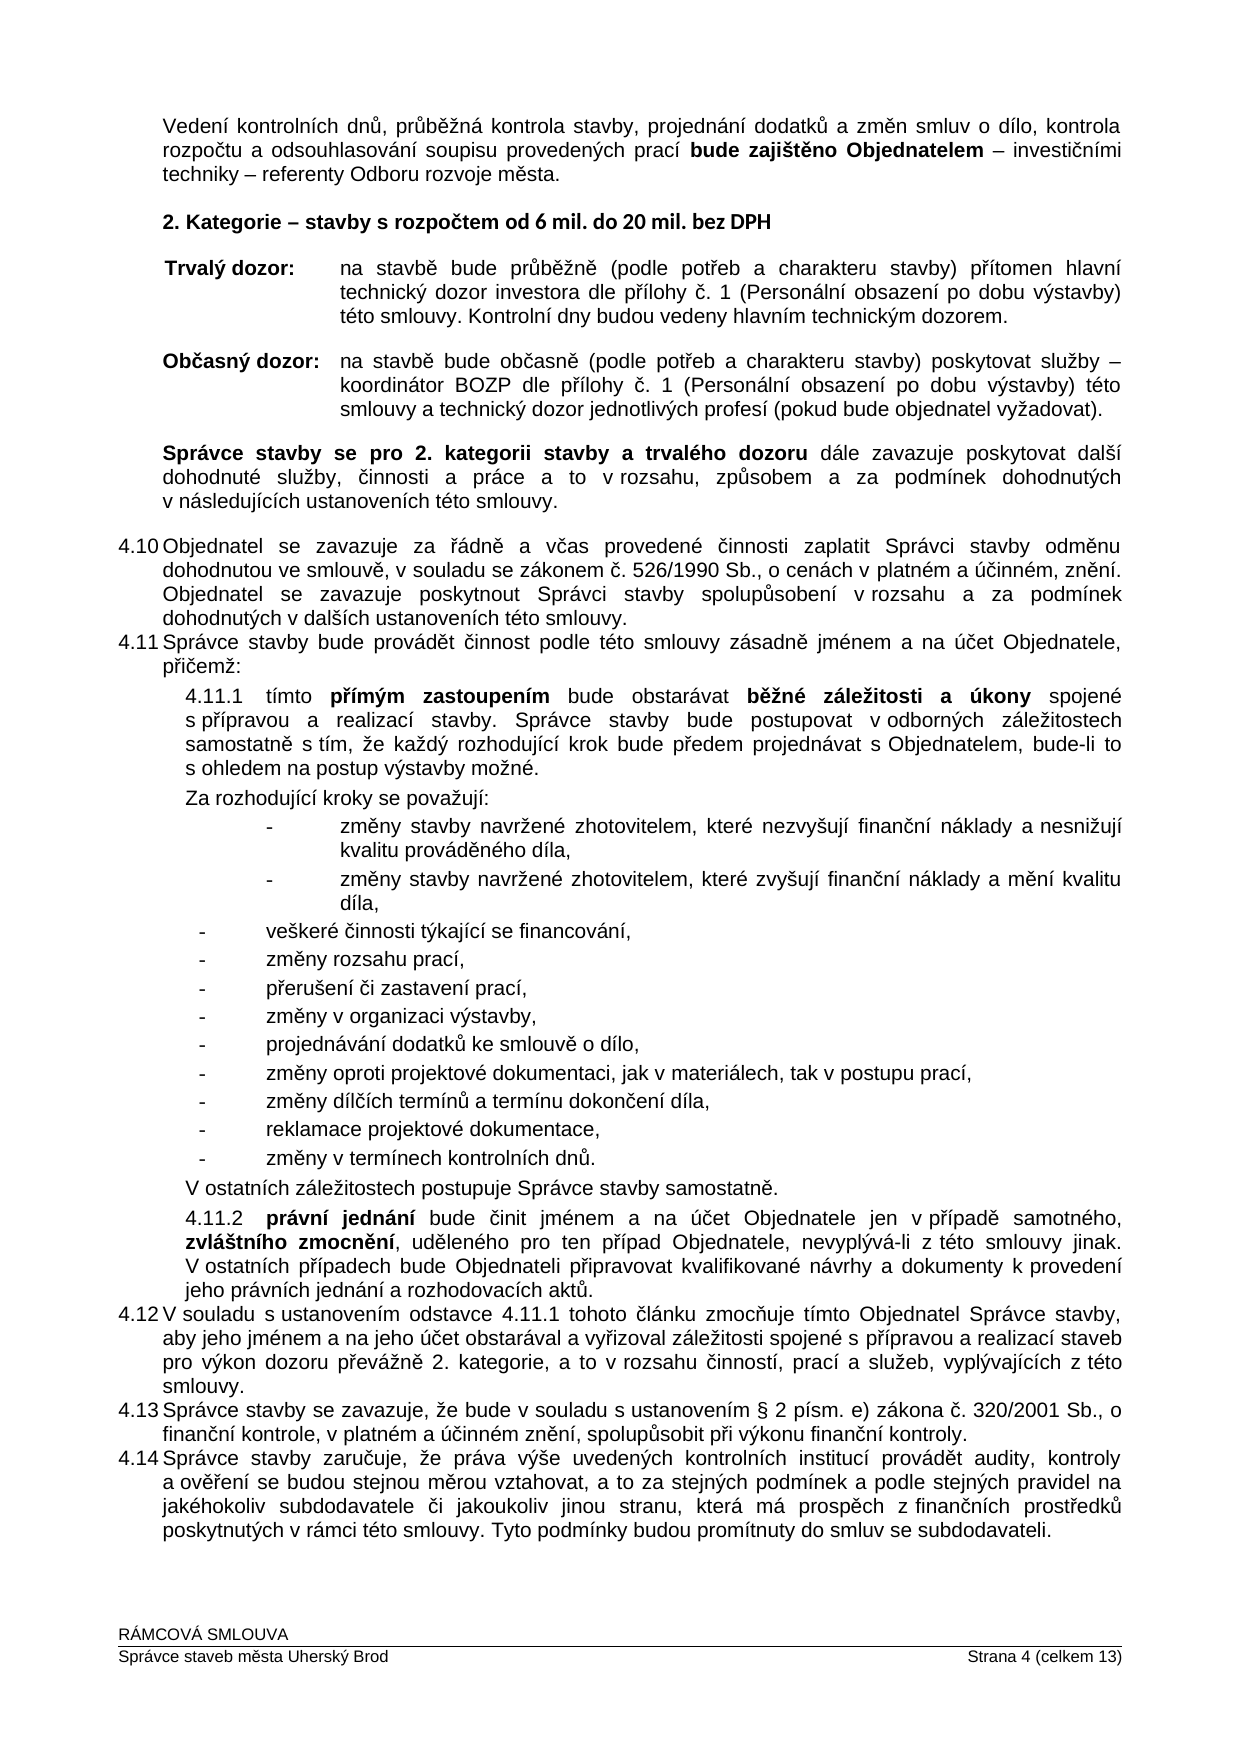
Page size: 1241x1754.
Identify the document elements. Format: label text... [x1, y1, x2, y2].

text Občasný dozor: na stavbě bude občasně (podle potřeb a charakteru stavby) poskytovat služby – koordinátor BOZP dle přílohy č. 1 (Personální obsazení po dobu výstavby) této smlouvy a technický dozor jednotlivých profesí (pokud bude objednatel vyžadovat). [162, 348, 1122, 420]
list veškeré činnosti týkající se financování, [118, 919, 1122, 943]
list Správce stavby se zavazuje, že bude v souladu s ustanovením § 2 písm. e) zákona č. 320/2001 Sb., o finanční kontrole, v platném a účinném znění, spolupůsobit při výkonu finanční kontroly. [118, 1398, 1122, 1446]
list projednávání dodatků ke smlouvě o dílo, [118, 1032, 1122, 1056]
text Trvalý dozor: na stavbě bude průběžně (podle potřeb a charakteru stavby) přítomen hlavní technický dozor investora dle přílohy č. 1 (Personální obsazení po dobu výstavby) této smlouvy. Kontrolní dny budou vedeny hlavním technickým dozorem. [118, 256, 1122, 328]
text Vedení kontrolních dnů, průběžná kontrola stavby, projednání dodatků a změn smluv o dílo, kontrola rozpočtu a odsouhlasování soupisu provedených prací bude zajištěno Objednatelem – investičními techniky – referenty Odboru rozvoje města. [162, 114, 1122, 186]
text 2. Kategorie – stavby s rozpočtem od 6 mil. do 20 mil. bez DPH [162, 207, 1122, 235]
list reklamace projektové dokumentace, [118, 1117, 1122, 1141]
text Správce stavby se pro 2. kategorii stavby a trvalého dozoru dále zavazuje poskytovat další dohodnuté služby, činnosti a práce a to v rozsahu, způsobem a za podmínek dohodnutých v následujících ustanoveních této smlouvy. [162, 441, 1122, 513]
list změny stavby navržené zhotovitelem, které zvyšují finanční náklady a mění kvalitu díla, [266, 866, 1122, 914]
text 4.11.1 tímto přímým zastoupením bude obstarávat běžné záležitosti a úkony spojené s přípravou a realizací stavby. Správce stavby bude postupovat v odborných záležitostech samostatně s tím, že každý rozhodující krok bude předem projednávat s Objednatelem, bude-li to s ohledem na postup výstavby možné. [185, 684, 1122, 780]
text V ostatních záležitostech postupuje Správce stavby samostatně. [185, 1176, 1122, 1200]
text Za rozhodující kroky se považují: [185, 786, 1122, 810]
list změny rozsahu prací, [118, 947, 1122, 971]
list změny v termínech kontrolních dnů. [118, 1145, 1122, 1169]
list změny stavby navržené zhotovitelem, které nezvyšují finanční náklady a nesnižují kvalitu prováděného díla, [266, 814, 1122, 862]
list Správce stavby bude provádět činnost podle této smlouvy zásadně jménem a na účet Objednatele, přičemž: [118, 630, 1122, 678]
text 4.11.2 právní jednání bude činit jménem a na účet Objednatele jen v případě samotného, zvláštního zmocnění, uděleného pro ten případ Objednatele, nevyplývá-li z této smlouvy jinak. V ostatních případech bude Objednateli připravovat kvalifikované návrhy a dokumenty k provedení jeho právních jednání a rozhodovacích aktů. [185, 1206, 1122, 1302]
list Objednatel se zavazuje za řádně a včas provedené činnosti zaplatit Správci stavby odměnu dohodnutou ve smlouvě, v souladu se zákonem č. 526/1990 Sb., o cenách v platném a účinném, znění. Objednatel se zavazuje poskytnout Správci stavby spolupůsobení v rozsahu a za podmínek dohodnutých v dalších ustanoveních této smlouvy. [118, 534, 1122, 630]
list přerušení či zastavení prací, [118, 975, 1122, 999]
list Správce stavby zaručuje, že práva výše uvedených kontrolních institucí provádět audity, kontroly a ověření se budou stejnou měrou vztahovat, a to za stejných podmínek a podle stejných pravidel na jakéhokoliv subdodavatele či jakoukoliv jinou stranu, která má prospěch z finančních prostředků poskytnutých v rámci této smlouvy. Tyto podmínky budou promítnuty do smluv se subdodavateli. [118, 1446, 1122, 1541]
list změny v organizaci výstavby, [118, 1004, 1122, 1028]
list změny oproti projektové dokumentaci, jak v materiálech, tak v postupu prací, [118, 1060, 1122, 1084]
list změny dílčích termínů a termínu dokončení díla, [118, 1089, 1122, 1113]
list V souladu s ustanovením odstavce 4.11.1 tohoto článku zmocňuje tímto Objednatel Správce stavby, aby jeho jménem a na jeho účet obstarával a vyřizoval záležitosti spojené s přípravou a realizací staveb pro výkon dozoru převážně 2. kategorie, a to v rozsahu činností, prací a služeb, vyplývajících z této smlouvy. [118, 1302, 1122, 1398]
